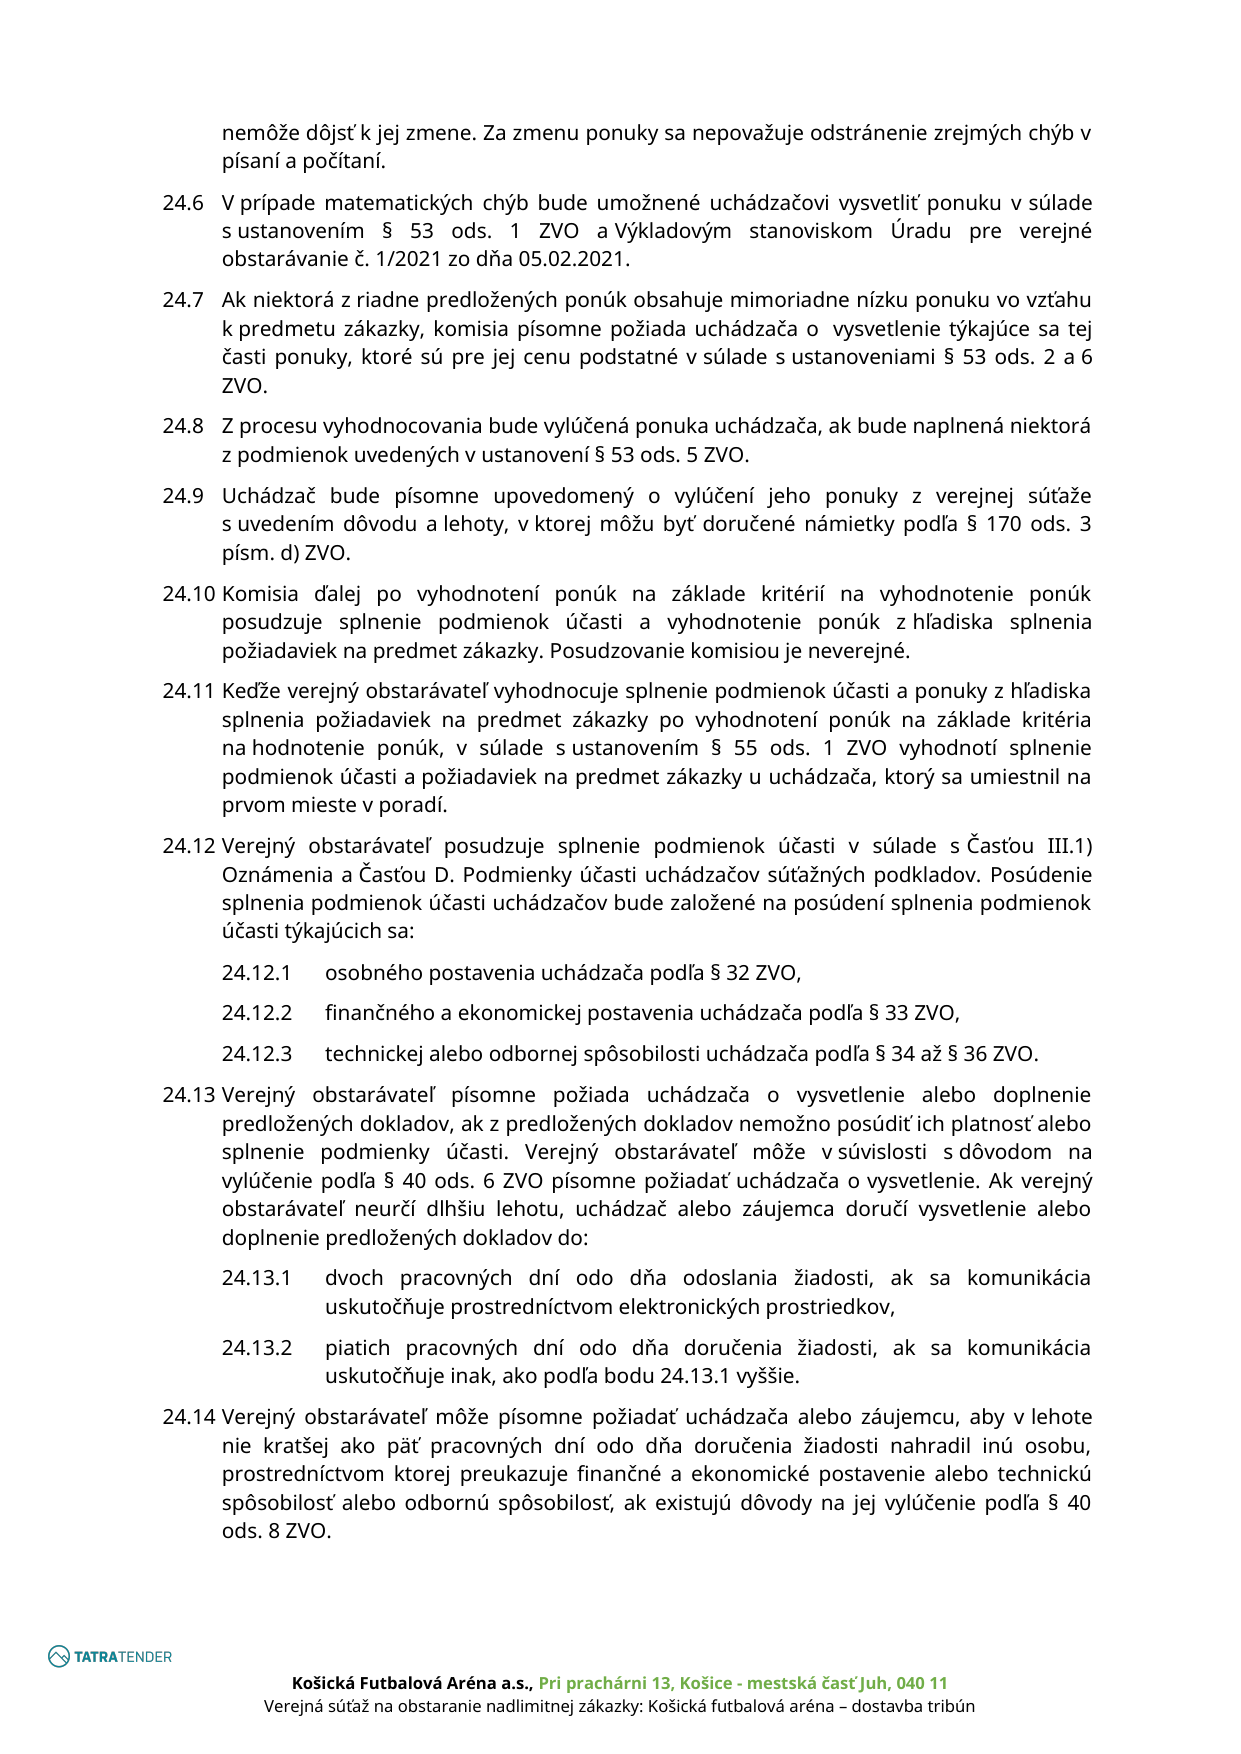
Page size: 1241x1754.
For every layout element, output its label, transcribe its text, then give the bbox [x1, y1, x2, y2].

subtitle Keďže verejný obstarávateľ vyhodnocuje splnenie podmienok účasti a ponuky z hľadiska splnenia požiadaviek na predmet zákazky po vyhodnotení ponúk na základe kritéria na hodnotenie ponúk, v súlade s ustanovením § 55 ods. 1 ZVO vyhodnotí splnenie podmienok účasti a požiadaviek na predmet zákazky u uchádzača, ktorý sa umiestnil na prvom mieste v poradí. [162, 677, 1093, 819]
picture [42, 1634, 182, 1677]
subtitle Komisia ďalej po vyhodnotení ponúk na základe kritérií na vyhodnotenie ponúk posudzuje splnenie podmienok účasti a vyhodnotenie ponúk z hľadiska splnenia požiadaviek na predmet zákazky. Posudzovanie komisiou je neverejné. [162, 579, 1093, 664]
subtitle osobného postavenia uchádzača podľa § 32 ZVO, [222, 958, 1093, 986]
subtitle piatich pracovných dní odo dňa doručenia žiadosti, ak sa komunikácia uskutočňuje inak, ako podľa bodu 24.13.1 vyššie. [222, 1333, 1093, 1390]
subtitle Uchádzač bude písomne upovedomený o vylúčení jeho ponuky z verejnej súťaže s uvedením dôvodu a lehoty, v ktorej môžu byť doručené námietky podľa § 170 ods. 3 písm. d) ZVO. [162, 481, 1093, 566]
subtitle Ak niektorá z riadne predložených ponúk obsahuje mimoriadne nízku ponuku vo vzťahu k predmetu zákazky, komisia písomne požiada uchádzača o vysvetlenie týkajúce sa tej časti ponuky, ktoré sú pre jej cenu podstatné v súlade s ustanoveniami § 53 ods. 2 a 6 ZVO. [162, 285, 1093, 399]
subtitle Verejný obstarávateľ písomne požiada uchádzača o vysvetlenie alebo doplnenie predložených dokladov, ak z predložených dokladov nemožno posúdiť ich platnosť alebo splnenie podmienky účasti. Verejný obstarávateľ môže v súvislosti s dôvodom na vylúčenie podľa § 40 ods. 6 ZVO písomne požiadať uchádzača o vysvetlenie. Ak verejný obstarávateľ neurčí dlhšiu lehotu, uchádzač alebo záujemca doručí vysvetlenie alebo doplnenie predložených dokladov do: [162, 1080, 1093, 1251]
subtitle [162, 118, 1093, 175]
subtitle Verejný obstarávateľ môže písomne požiadať uchádzača alebo záujemcu, aby v lehote nie kratšej ako päť pracovných dní odo dňa doručenia žiadosti nahradil inú osobu, prostredníctvom ktorej preukazuje finančné a ekonomické postavenie alebo technickú spôsobilosť alebo odbornú spôsobilosť, ak existujú dôvody na jej vylúčenie podľa § 40 ods. 8 ZVO. [162, 1402, 1093, 1544]
subtitle finančného a ekonomickej postavenia uchádzača podľa § 33 ZVO, [222, 998, 1093, 1027]
subtitle Z procesu vyhodnocovania bude vylúčená ponuka uchádzača, ak bude naplnená niektorá z podmienok uvedených v ustanovení § 53 ods. 5 ZVO. [162, 412, 1093, 468]
subtitle dvoch pracovných dní odo dňa odoslania žiadosti, ak sa komunikácia uskutočňuje prostredníctvom elektronických prostriedkov, [222, 1263, 1093, 1320]
subtitle technickej alebo odbornej spôsobilosti uchádzača podľa § 34 až § 36 ZVO. [222, 1039, 1093, 1068]
subtitle V prípade matematických chýb bude umožnené uchádzačovi vysvetliť ponuku v súlade s ustanovením § 53 ods. 1 ZVO a Výkladovým stanoviskom Úradu pre verejné obstarávanie č. 1/2021 zo dňa 05.02.2021. [162, 188, 1093, 273]
subtitle Verejný obstarávateľ posudzuje splnenie podmienok účasti v súlade s Časťou III.1) Oznámenia a Časťou D. Podmienky účasti uchádzačov súťažných podkladov. Posúdenie splnenia podmienok účasti uchádzačov bude založené na posúdení splnenia podmienok účasti týkajúcich sa: [162, 831, 1093, 945]
